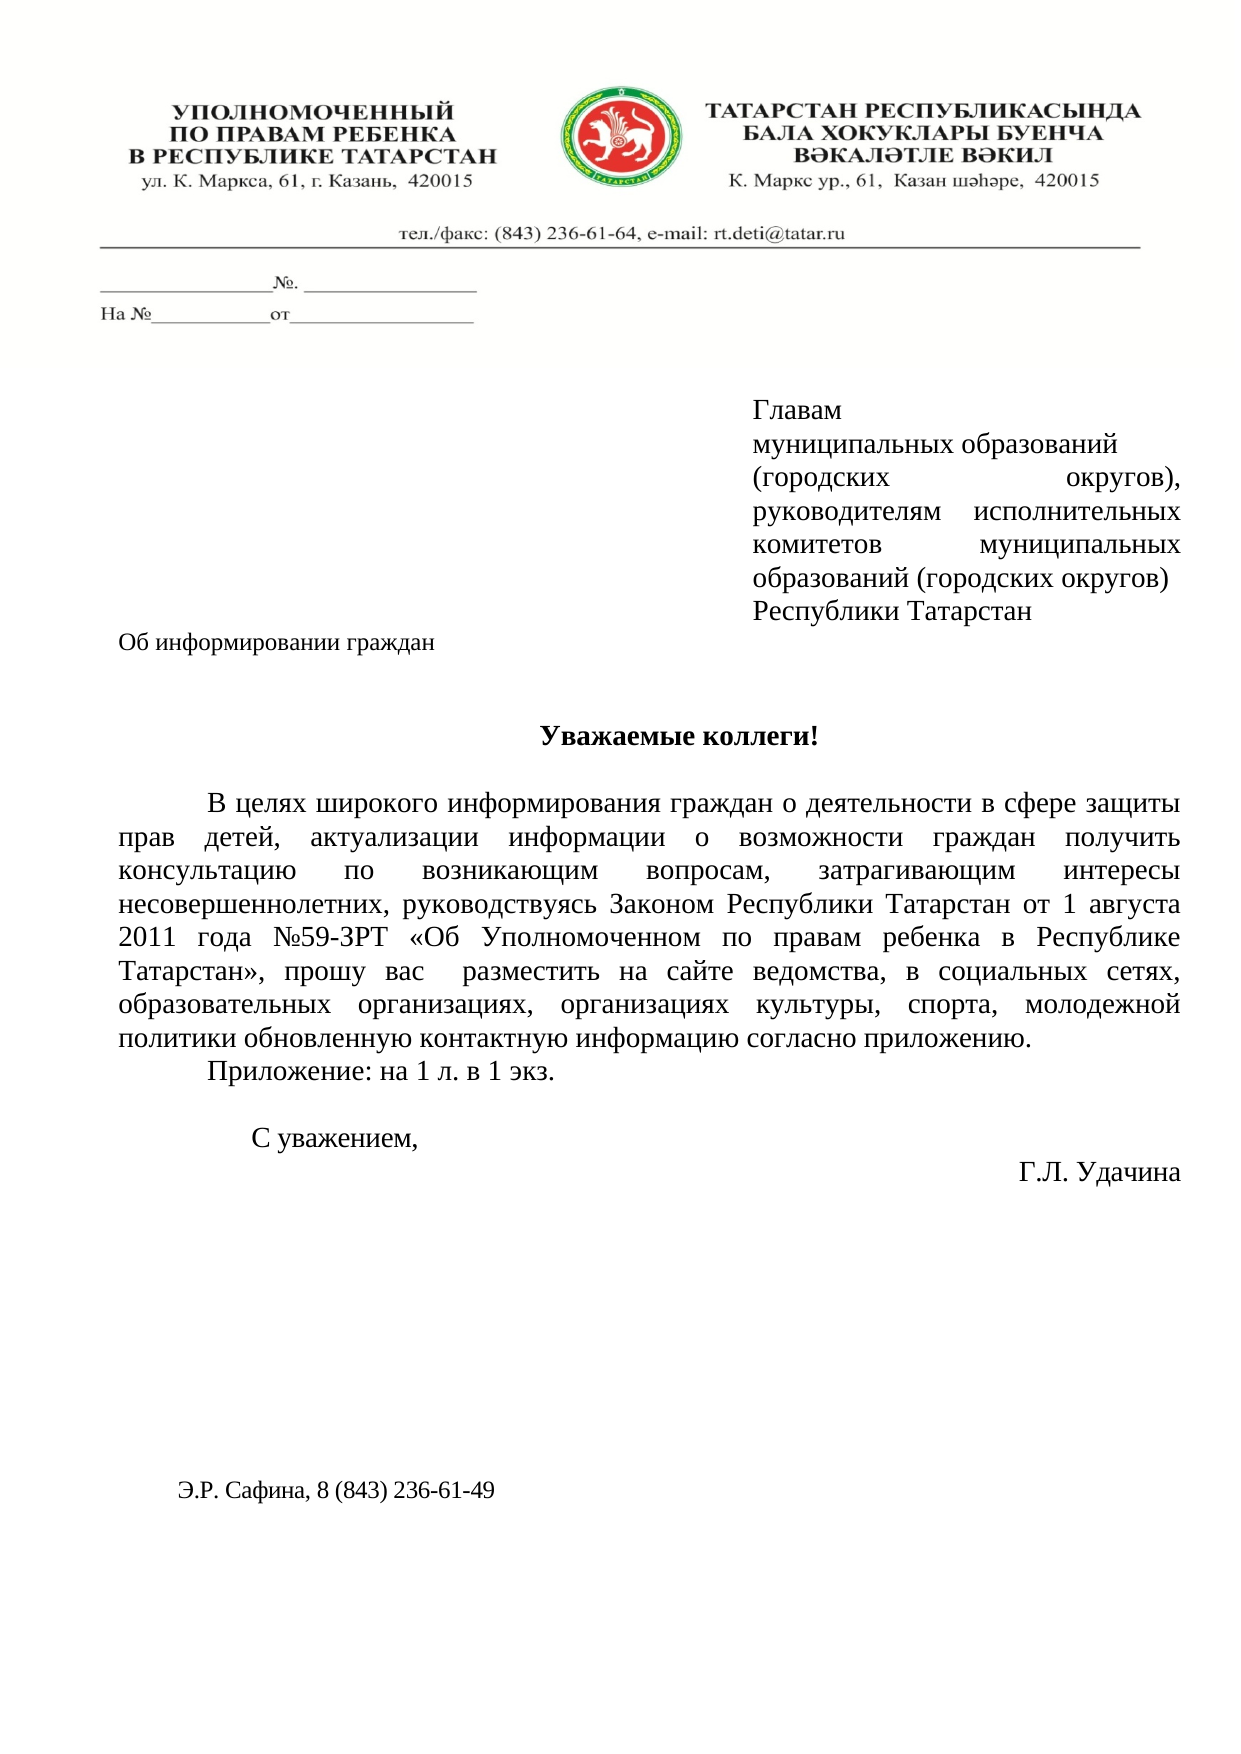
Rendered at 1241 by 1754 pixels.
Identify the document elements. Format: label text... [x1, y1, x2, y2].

text Э.Р. Сафина, 8 (843) 236-61-49 [177, 1475, 1181, 1504]
text С уважением, [177, 1121, 1181, 1154]
text (городских округов), руководителям исполнительных комитетов муниципальных образований (городских округов) [752, 459, 1181, 593]
text Приложение: на 1 л. в 1 экз. [118, 1053, 1181, 1087]
text Об информировании граждан [118, 627, 1181, 656]
text Главам [709, 392, 1181, 426]
text В целях широкого информирования граждан о деятельности в сфере защиты прав детей, актуализации информации о возможности граждан получить консультацию по возникающим вопросам, затрагивающим интересы несовершеннолетних, руководствуясь Законом Республики Татарстан от 1 августа 2011 года №59-ЗРТ «Об Уполномоченном по правам ребенка в Республике Татарстан», прошу вас разместить на сайте ведомства, в социальных сетях, образовательных организациях, организациях культуры, спорта, молодежной политики обновленную контактную информацию согласно приложению. [118, 785, 1181, 1053]
picture [0, 0, 1235, 368]
text Уважаемые коллеги! [177, 718, 1181, 752]
text Республики Татарстан [752, 593, 1181, 627]
text Г.Л. Удачина [177, 1154, 1181, 1188]
text муниципальных образований [752, 426, 1181, 459]
